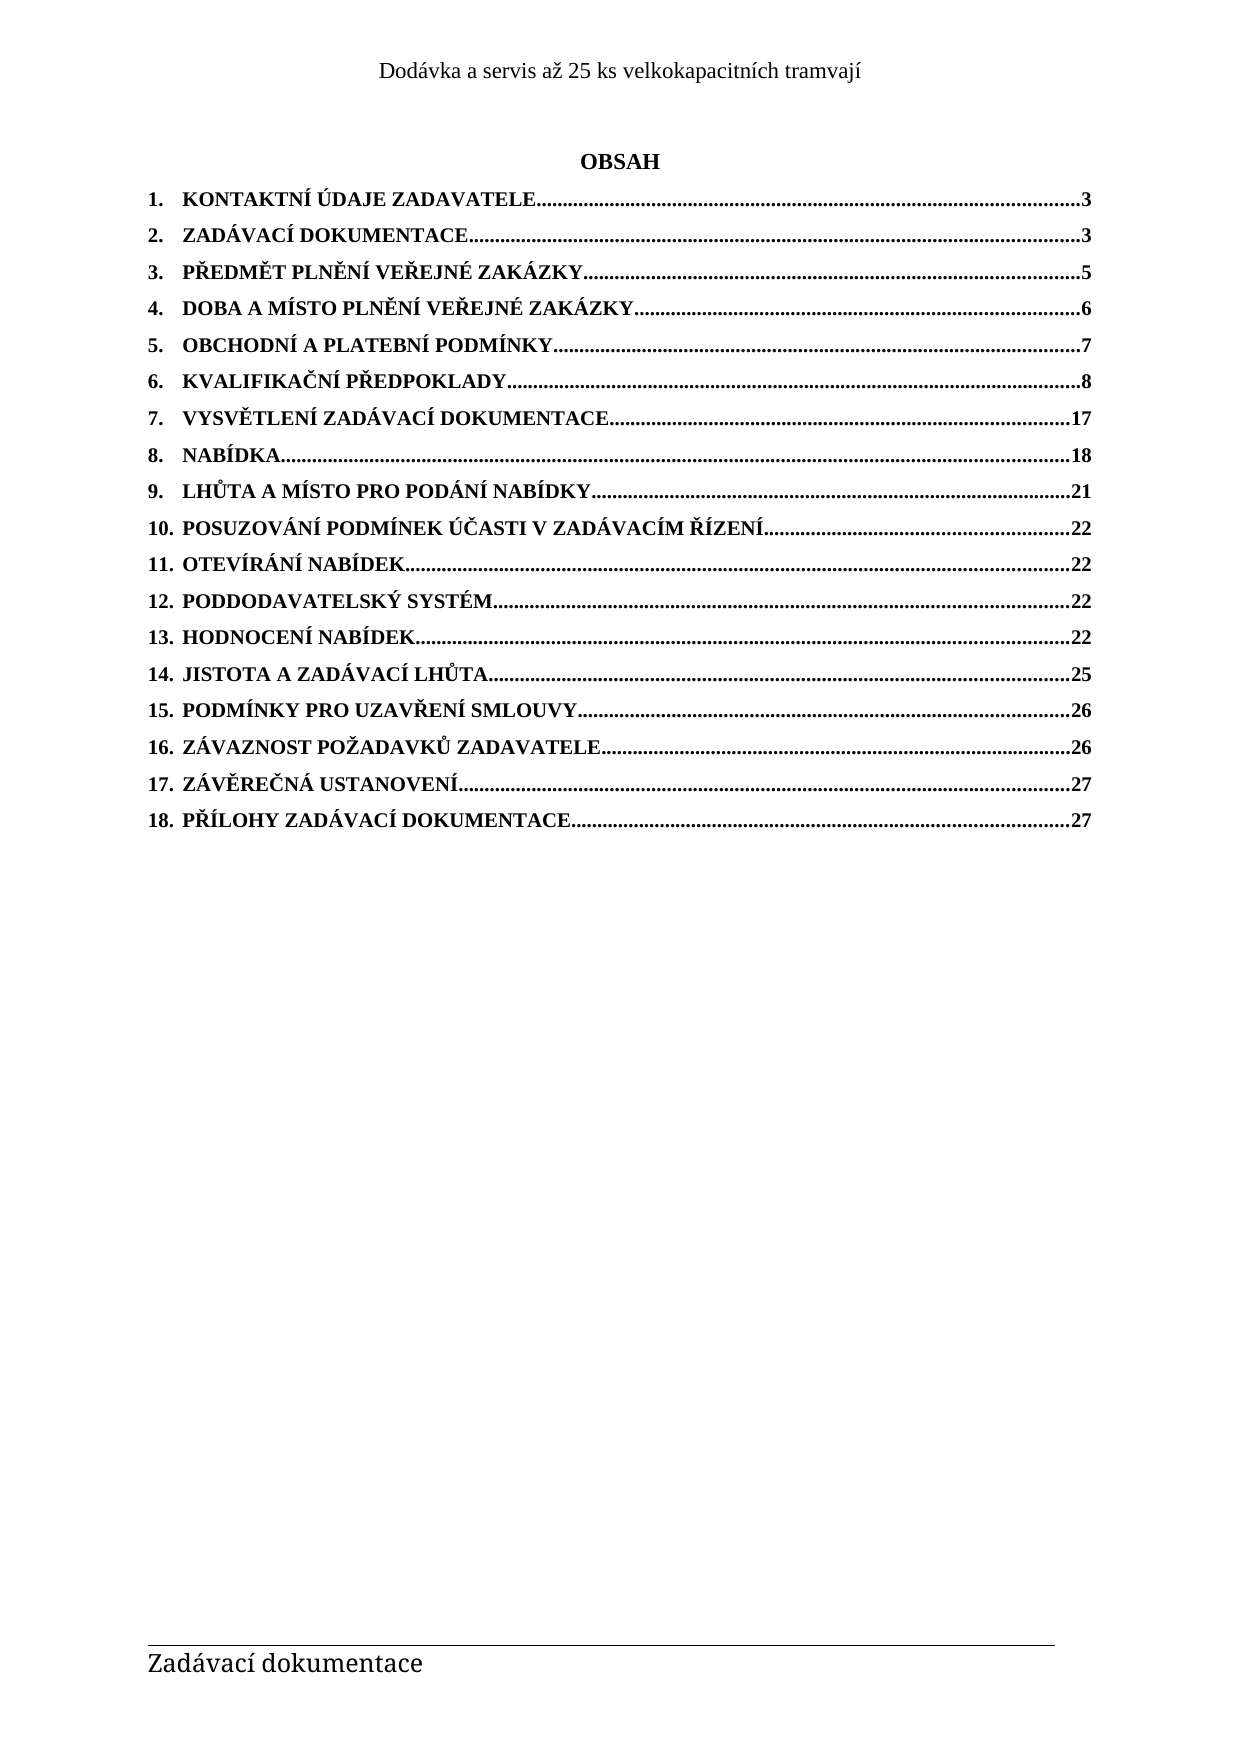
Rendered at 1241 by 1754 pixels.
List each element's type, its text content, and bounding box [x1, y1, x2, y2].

text OBSAH [148, 148, 1092, 174]
text 10. Posuzování podmínek účasti v zadávacím řízení 22 [148, 516, 1092, 540]
text 18. Přílohy zadávací dokumentace 27 [148, 808, 1092, 832]
text 11. Otevírání nabídek 22 [148, 552, 1092, 576]
text 4. DOBA A MÍSTO PLNĚNÍ VEŘEJNÉ ZAKÁZKY 6 [148, 296, 1092, 320]
text 16. Závaznost požadavků Zadavatele 26 [148, 735, 1092, 759]
text 15. Podmínky pro uzavření smlouvy 26 [148, 698, 1092, 722]
text 9. Lhůta a místo pro podání nabídky 21 [148, 479, 1092, 503]
text 5. Obchodní a platební podmínky 7 [148, 333, 1092, 357]
text 17. Závěrečná ustanovení 27 [148, 772, 1092, 796]
text 3. Předmět plnění veřejné zakázky 5 [148, 260, 1092, 284]
text 13. Hodnocení nabídek 22 [148, 625, 1092, 649]
text 7. Vysvětlení zadávací dokumentace 17 [148, 406, 1092, 430]
text 1. Kontaktní údaje zadavatele 3 [148, 187, 1092, 211]
text 8. Nabídka 18 [148, 442, 1092, 467]
text 6. Kvalifikační předpoklady 8 [148, 369, 1092, 393]
text 12. Poddodavatelský systém 22 [148, 589, 1092, 613]
text 14. Jistota a zadávací lhůta 25 [148, 662, 1092, 686]
text 2. Zadávací dokumentace 3 [148, 223, 1092, 247]
